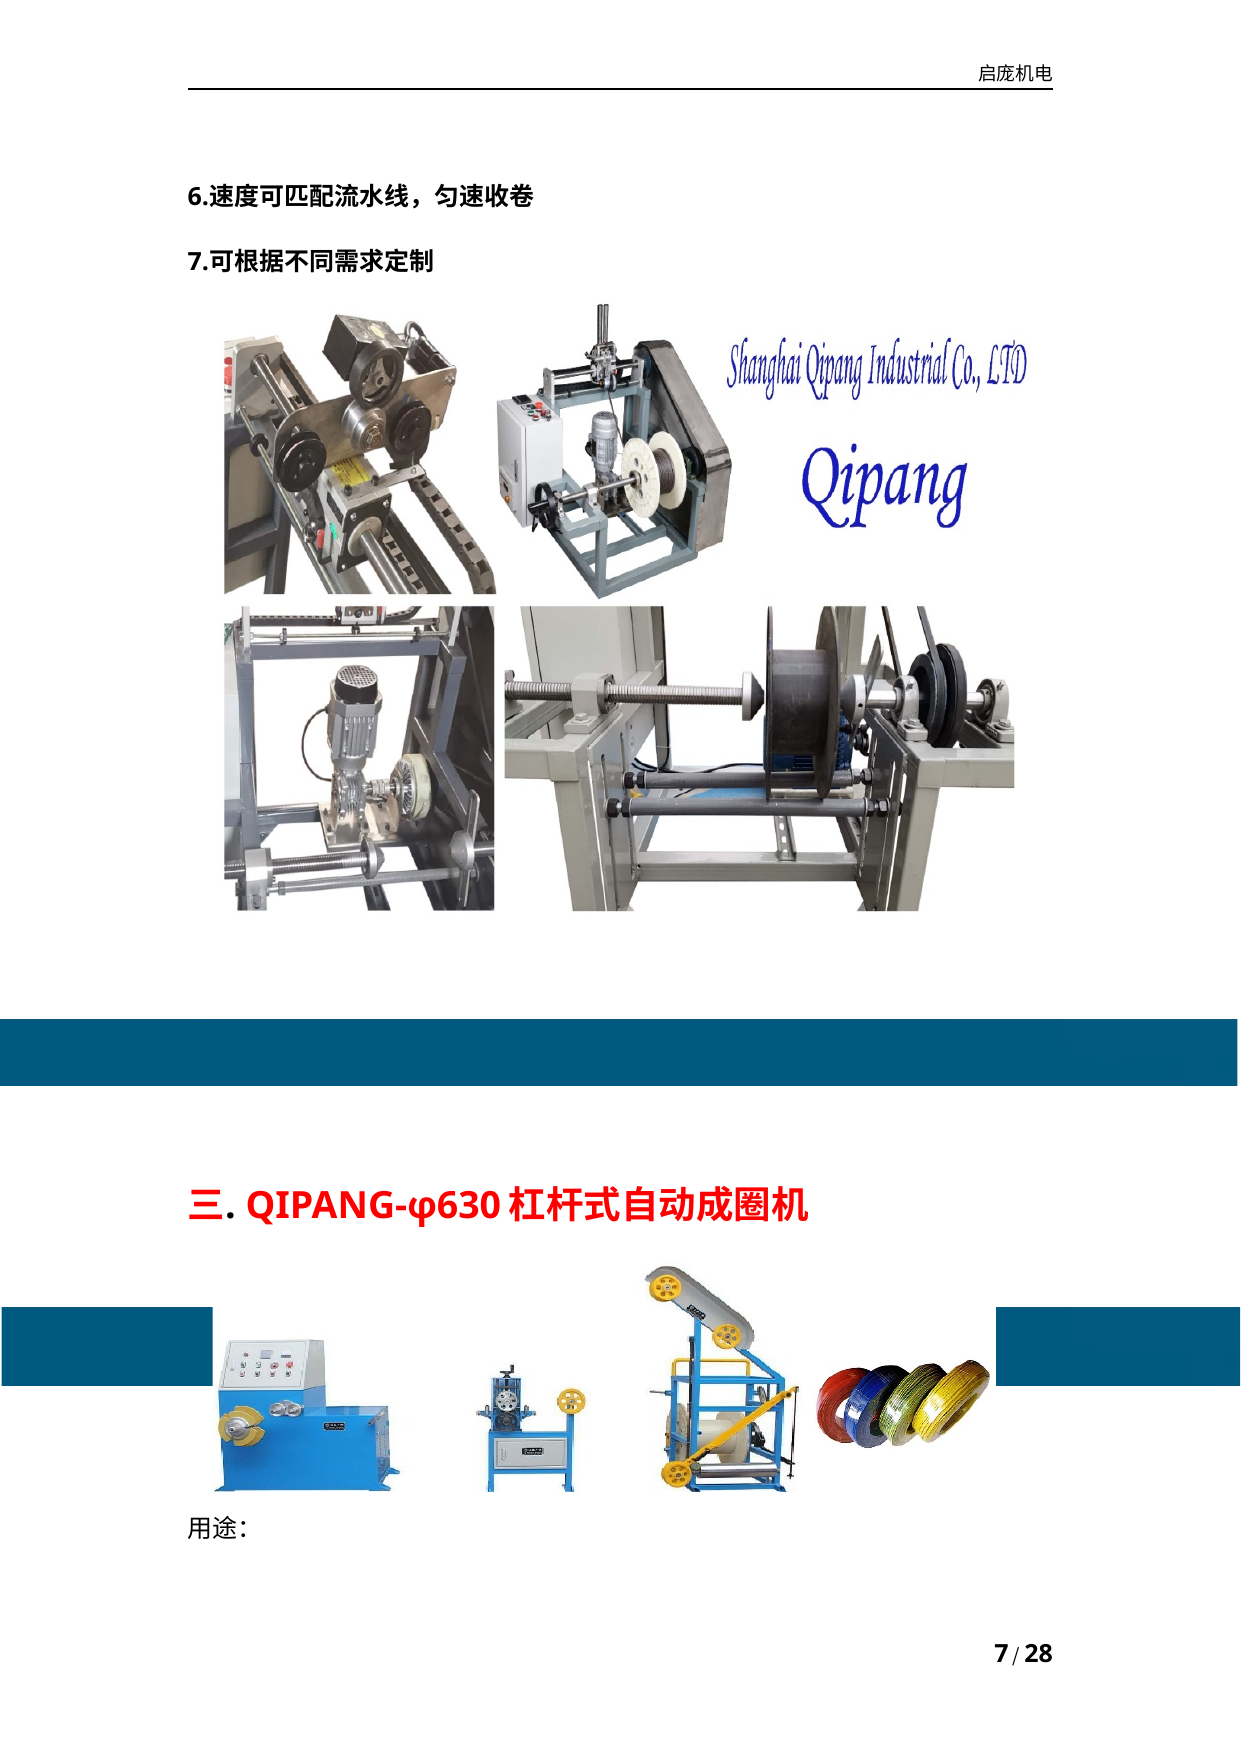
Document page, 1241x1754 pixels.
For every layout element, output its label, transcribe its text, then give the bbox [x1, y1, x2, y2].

text 7.可根据不同需求定制 [187, 227, 1053, 292]
text 用途： [187, 1494, 1053, 1559]
text 6.速度可匹配流水线，匀速收卷 [187, 162, 1053, 227]
text 三. QIPANG-φ630杠杆式自动成圈机 [187, 1169, 1053, 1234]
picture [212, 1237, 996, 1492]
picture [210, 292, 1032, 931]
